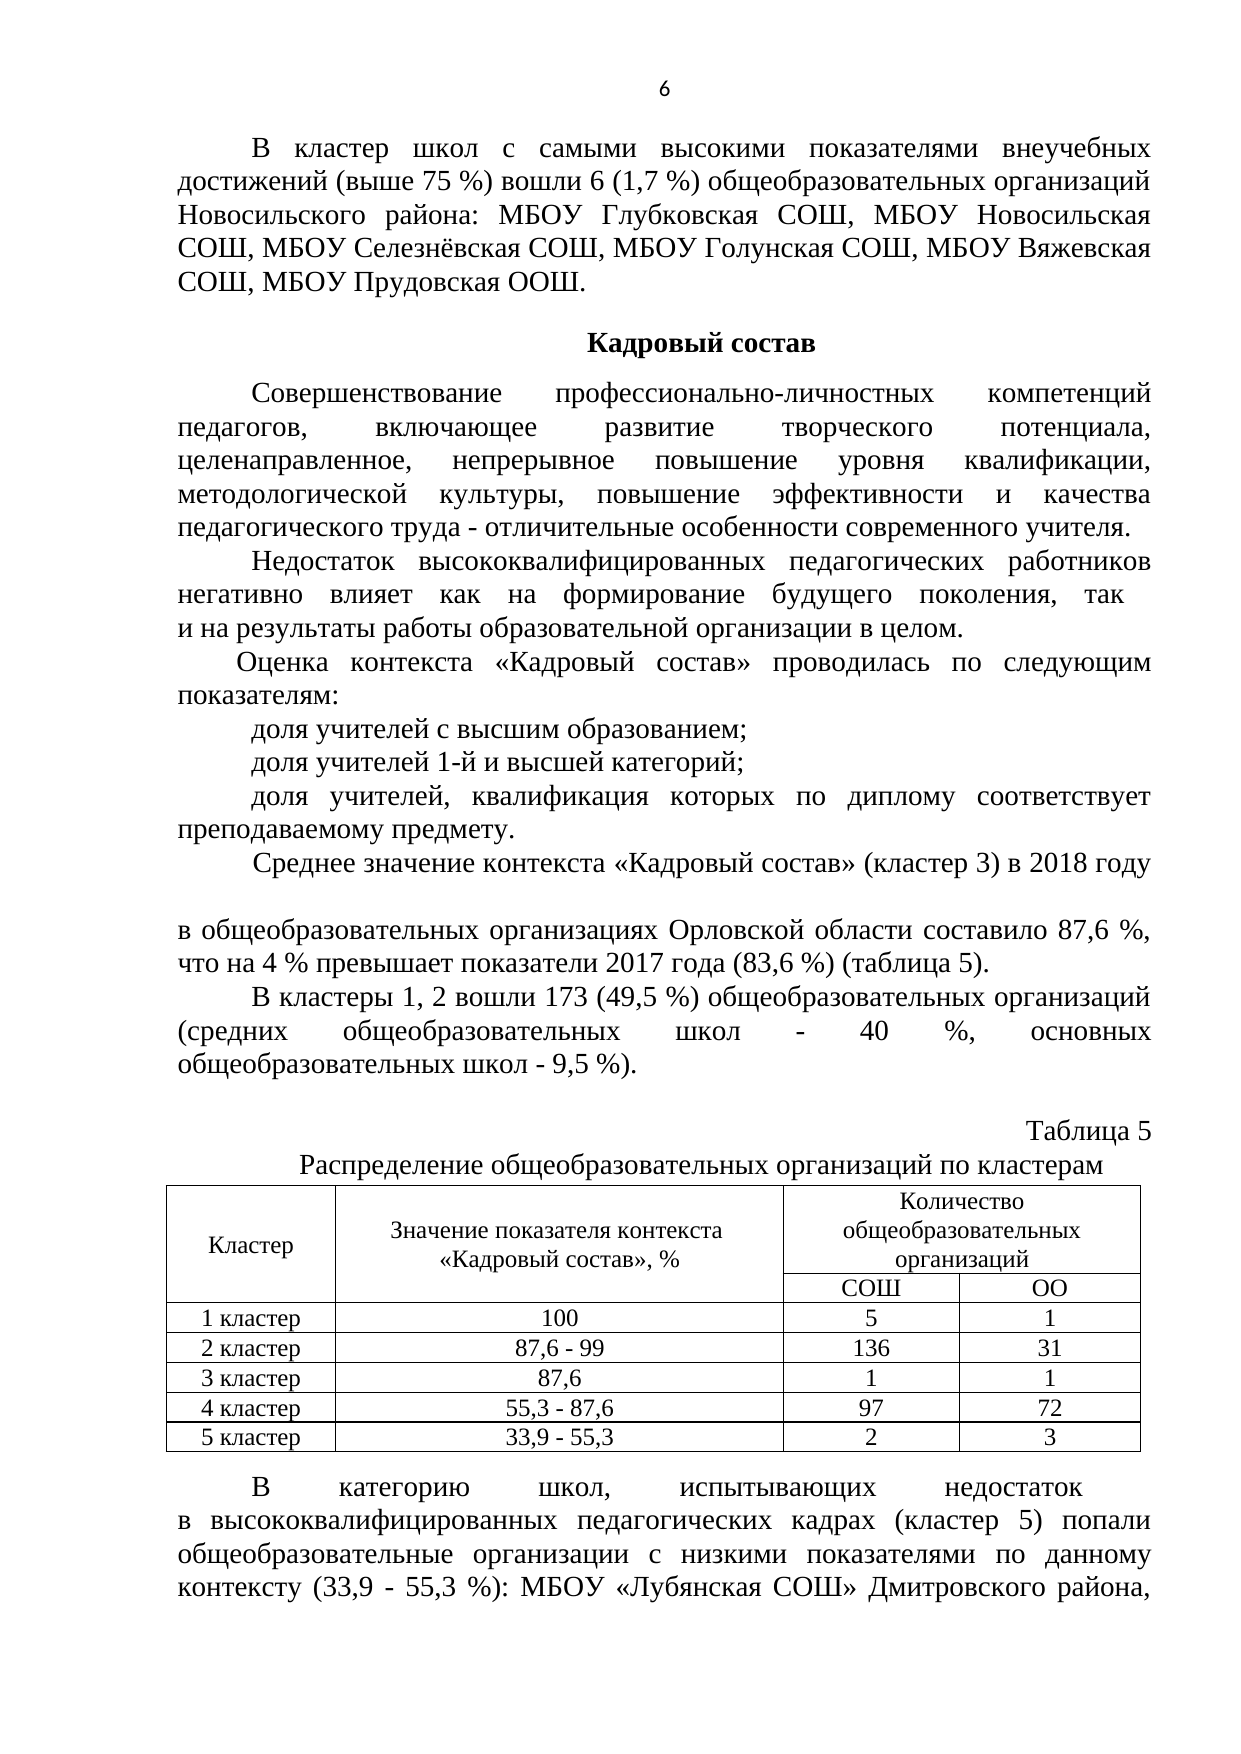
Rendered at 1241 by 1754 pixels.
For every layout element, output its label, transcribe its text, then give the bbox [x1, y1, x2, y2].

table_cell 1 [784, 1363, 959, 1392]
table_cell 100 [336, 1303, 783, 1332]
table_cell 3 кластер [167, 1363, 335, 1392]
table_cell 2 [784, 1423, 959, 1451]
text В кластер школ с самыми высокими показателями внеучебных достижений (выше 75 %) вошли 6 (1,7 %) общеобразовательных организаций Новосильского района: МБОУ Глубковская СОШ, МБОУ Новосильская СОШ, МБОУ Селезнёвская СОШ, МБОУ Голунская СОШ, МБОУ Вяжевская СОШ, МБОУ Прудовская ООШ. [177, 130, 1152, 297]
text Кадровый состав [177, 325, 1152, 359]
table_cell СОШ [784, 1274, 959, 1302]
table_cell 97 [784, 1393, 959, 1421]
text доля учителей, квалификация которых по диплому соответствует преподаваемому предмету. [177, 778, 1152, 845]
text Распределение общеобразовательных организаций по кластерам [177, 1147, 1152, 1180]
text доля учителей 1-й и высшей категорий; [177, 744, 1152, 778]
text Совершенствование профессионально-личностных компетенций педагогов, включающее развитие творческого потенциала, целенаправленное, непрерывное повышение уровня квалификации, методологической культуры, повышение эффективности и качества педагогического труда - отличительные особенности современного учителя. [177, 375, 1152, 543]
text Недостаток высококвалифицированных педагогических работников негативно влияет как на формирование будущего поколения, так и на результаты работы образовательной организации в целом. [177, 543, 1152, 644]
table_cell 3 [960, 1423, 1140, 1451]
table_cell 5 [784, 1303, 959, 1332]
table_cell 1 [960, 1363, 1140, 1392]
table_cell 1 кластер [167, 1303, 335, 1332]
table_cell 55,3 - 87,6 [336, 1393, 783, 1421]
table_header Значение показателя контекста «Кадровый состав», % [336, 1186, 783, 1302]
table_cell 1 [960, 1303, 1140, 1332]
table_header Количество общеобразовательных организаций [784, 1186, 1140, 1272]
table_cell 72 [960, 1393, 1140, 1421]
table_cell 136 [784, 1333, 959, 1362]
table_cell ОО [960, 1274, 1140, 1302]
text Таблица 5 [177, 1113, 1152, 1147]
table_cell 2 кластер [167, 1333, 335, 1362]
table_cell 5 кластер [167, 1423, 335, 1451]
table_cell 31 [960, 1333, 1140, 1362]
table_header Кластер [167, 1186, 335, 1302]
table_cell 33,9 - 55,3 [336, 1423, 783, 1451]
table_cell 87,6 - 99 [336, 1333, 783, 1362]
table_cell 4 кластер [167, 1393, 335, 1421]
text В кластеры 1, 2 вошли 173 (49,5 %) общеобразовательных организаций (средних общеобразовательных школ - 40 %, основных общеобразовательных школ - 9,5 %). [177, 979, 1152, 1080]
text доля учителей с высшим образованием; [177, 711, 1152, 744]
text Среднее значение контекста «Кадровый состав» (кластер 3) в 2018 году в общеобразовательных организациях Орловской области составило 87,6 %, что на 4 % превышает показатели 2017 года (83,6 %) (таблица 5). [177, 845, 1152, 979]
text Оценка контекста «Кадровый состав» проводилась по следующим показателям: [177, 644, 1152, 711]
table_cell 87,6 [336, 1363, 783, 1392]
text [177, 1469, 1152, 1603]
